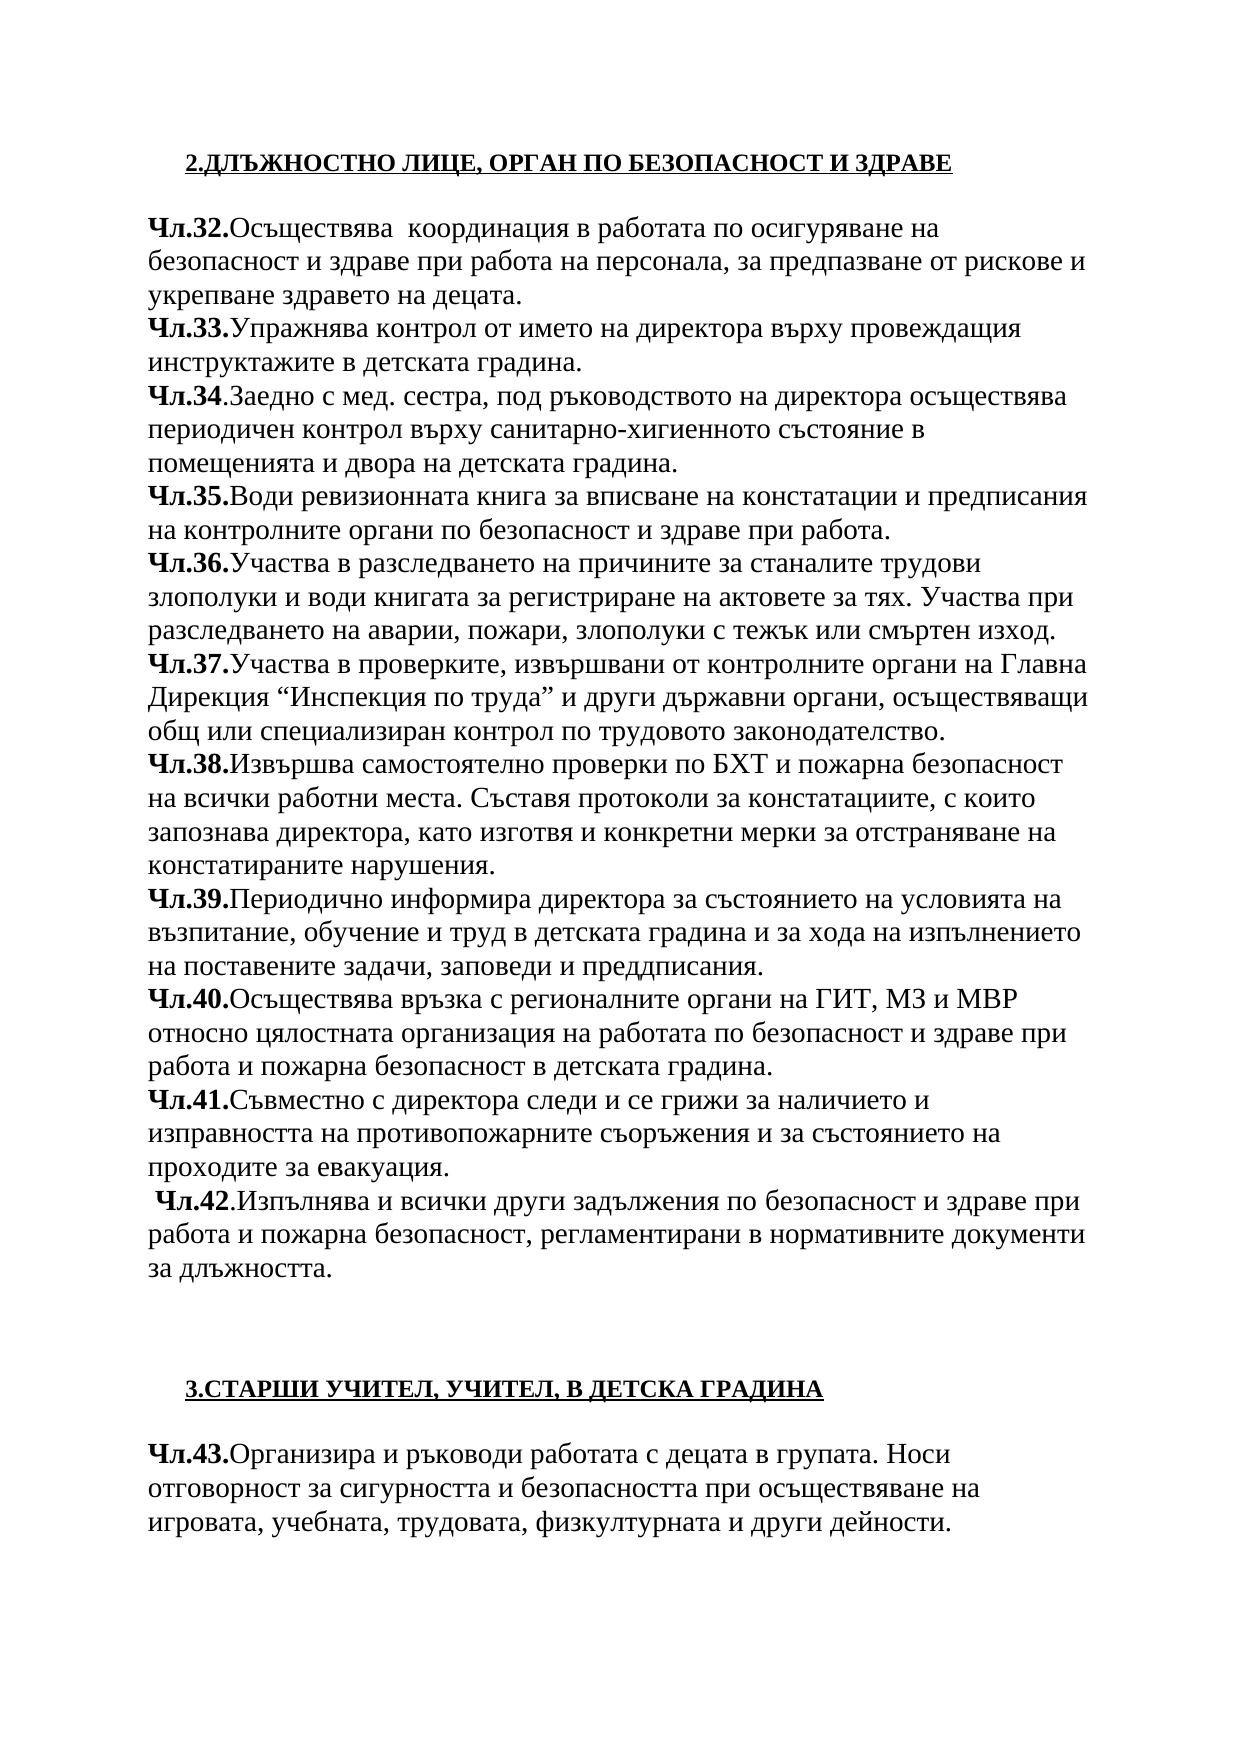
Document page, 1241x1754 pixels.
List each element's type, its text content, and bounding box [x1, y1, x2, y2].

text Чл.34.Заедно с мед. сестра, под ръководството на директора осъществява периодичен контрол върху санитарно-хигиенното състояние в помещенията и двора на детската градина. [148, 378, 1093, 478]
text Чл.43.Организира и ръководи работата с децата в групата. Носи отговорност за сигурността и безопасността при осъществяване на игровата, учебната, трудовата, физкултурната и други дейности. [148, 1437, 1093, 1537]
text 2.ДЛЪЖНОСТНО ЛИЦЕ, ОРГАН ПО БЕЗОПАСНОСТ И ЗДРАВЕ [185, 148, 1093, 176]
text Чл.37.Участва в проверките, извършвани от контролните органи на Главна Дирекция “Инспекция по труда” и други държавни органи, осъществяващи общ или специализиран контрол по трудовото законодателство. [148, 646, 1093, 747]
text 3.СТАРШИ УЧИТЕЛ, УЧИТЕЛ, В ДЕТСКА ГРАДИНА [185, 1374, 1093, 1403]
text Чл.36.Участва в разследването на причините за станалите трудови злополуки и води книгата за регистриране на актовете за тях. Участва при разследването на аварии, пожари, злополуки с тежък или смъртен изход. [148, 545, 1093, 646]
text Чл.41.Съвместно с директора следи и се грижи за наличието и изправността на противопожарните съоръжения и за състоянието на проходите за евакуация. [148, 1082, 1093, 1183]
text Чл.32.Осъществява координация в работата по осигуряване на безопасност и здраве при работа на персонала, за предпазване от рискове и укрепване здравето на децата. [148, 210, 1093, 311]
text Чл.40.Осъществява връзка с регионалните органи на ГИТ, МЗ и МВР относно цялостната организация на работата по безопасност и здраве при работа и пожарна безопасност в детската градина. [148, 981, 1093, 1082]
text Чл.33.Упражнява контрол от името на директора върху провеждащия инструктажите в детската градина. [148, 311, 1093, 378]
text Чл.39.Периодично информира директора за състоянието на условията на възпитание, обучение и труд в детската градина и за хода на изпълнението на поставените задачи, заповеди и преддписания. [148, 881, 1093, 981]
text Чл.35.Води ревизионната книга за вписване на констатации и предписания на контролните органи по безопасност и здраве при работа. [148, 478, 1093, 545]
text Чл.38.Извършва самостоятелно проверки по БХТ и пожарна безопасност на всички работни места. Съставя протоколи за констатациите, с които запознава директора, като изготвя и конкретни мерки за отстраняване на констатираните нарушения. [148, 747, 1093, 881]
text Чл.42.Изпълнява и всички други задължения по безопасност и здраве при работа и пожарна безопасност, регламентирани в нормативните документи за длъжността. [148, 1183, 1093, 1283]
